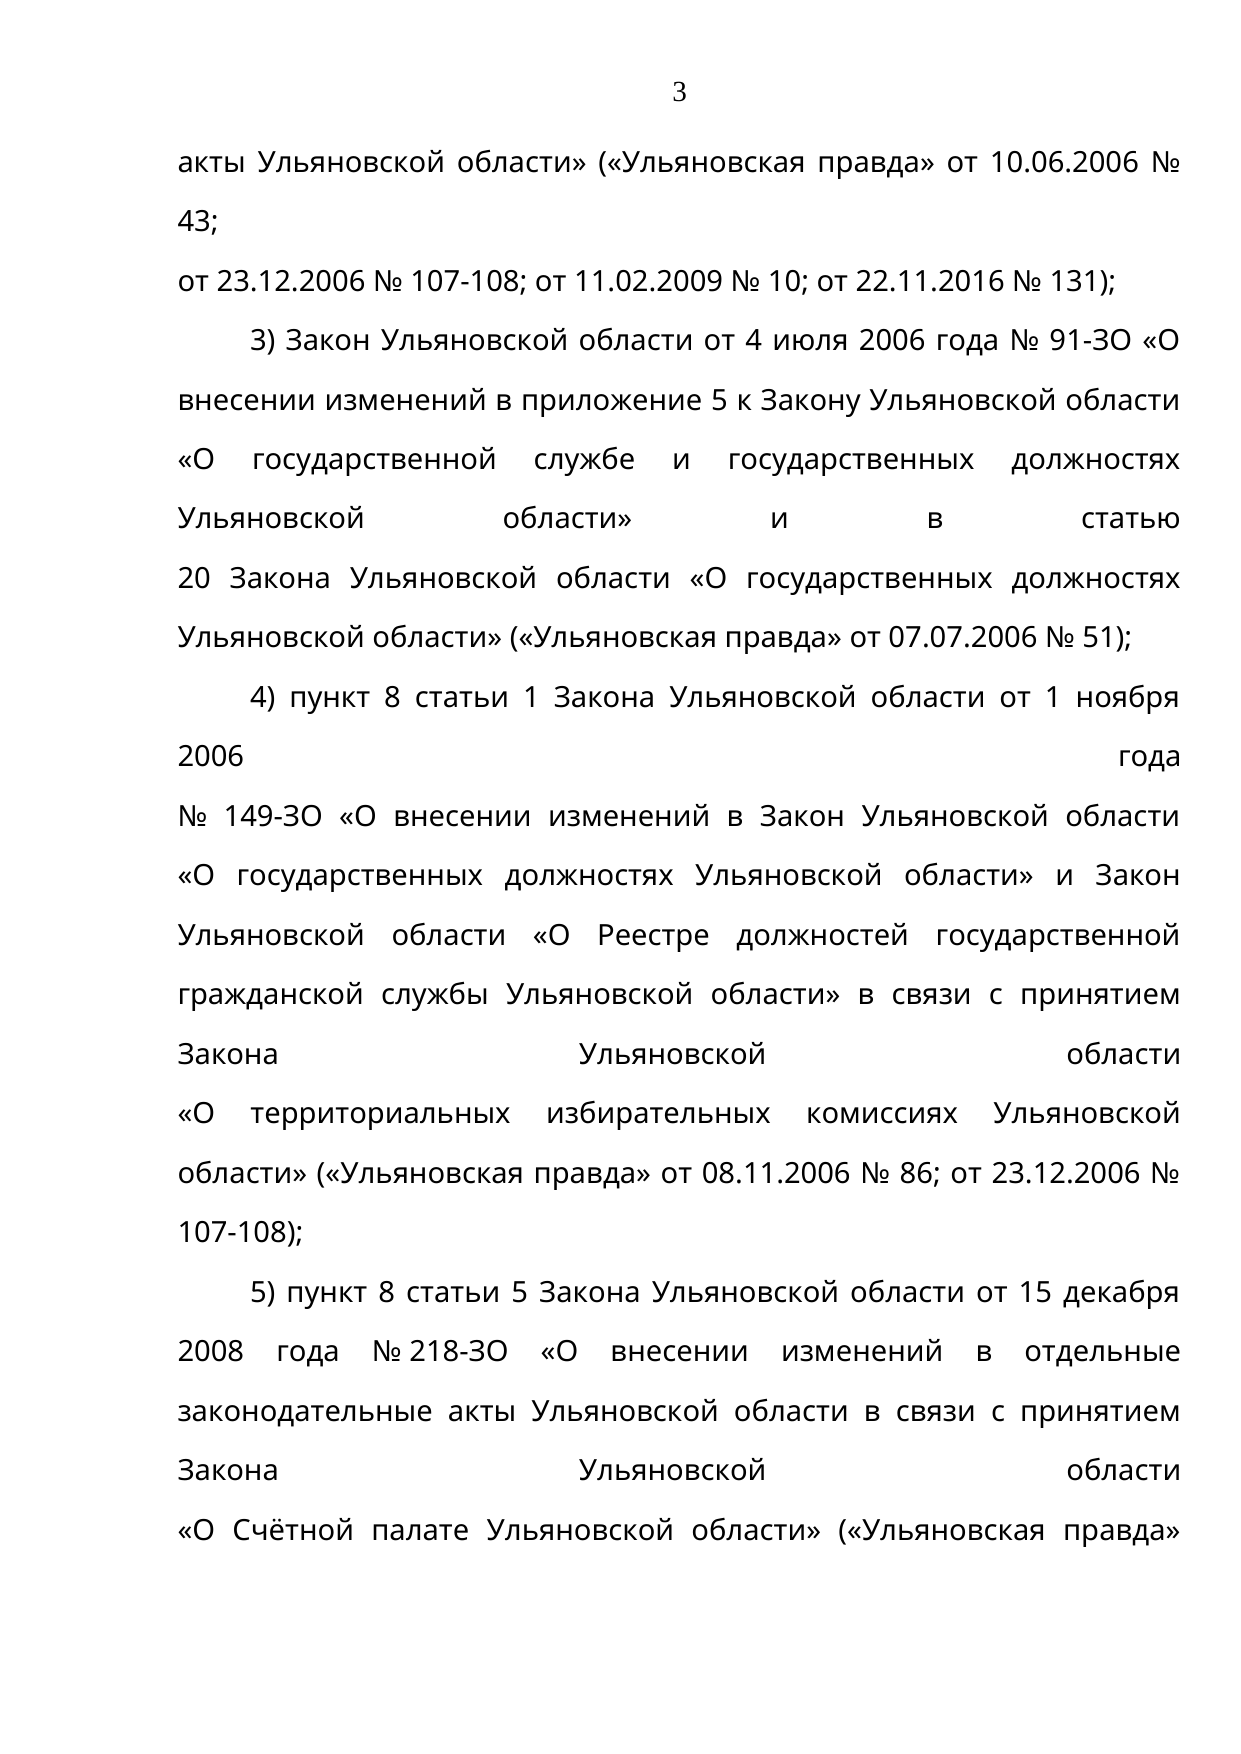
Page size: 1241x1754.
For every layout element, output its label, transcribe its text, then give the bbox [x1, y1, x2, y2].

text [177, 141, 1181, 299]
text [177, 1271, 1181, 1548]
text 4) пункт 8 статьи 1 Закона Ульяновской области от 1 ноября 2006 года № 149-ЗО «О внесении изменений в Закон Ульяновской области «О государственных должностях Ульяновской области» и Закон Ульяновской области «О Реестре должностей государственной гражданской службы Ульяновской области» в связи с принятием Закона Ульяновской области «О территориальных избирательных комиссиях Ульяновской области» («Ульяновская правда» от 08.11.2006 № 86; от 23.12.2006 № 107-108); [177, 676, 1181, 1251]
text 3) Закон Ульяновской области от 4 июля 2006 года № 91-ЗО «О внесении изменений в приложение 5 к Закону Ульяновской области «О государственной службе и государственных должностях Ульяновской области» и в статью 20 Закона Ульяновской области «О государственных должностях Ульяновской области» («Ульяновская правда» от 07.07.2006 № 51); [177, 319, 1181, 656]
